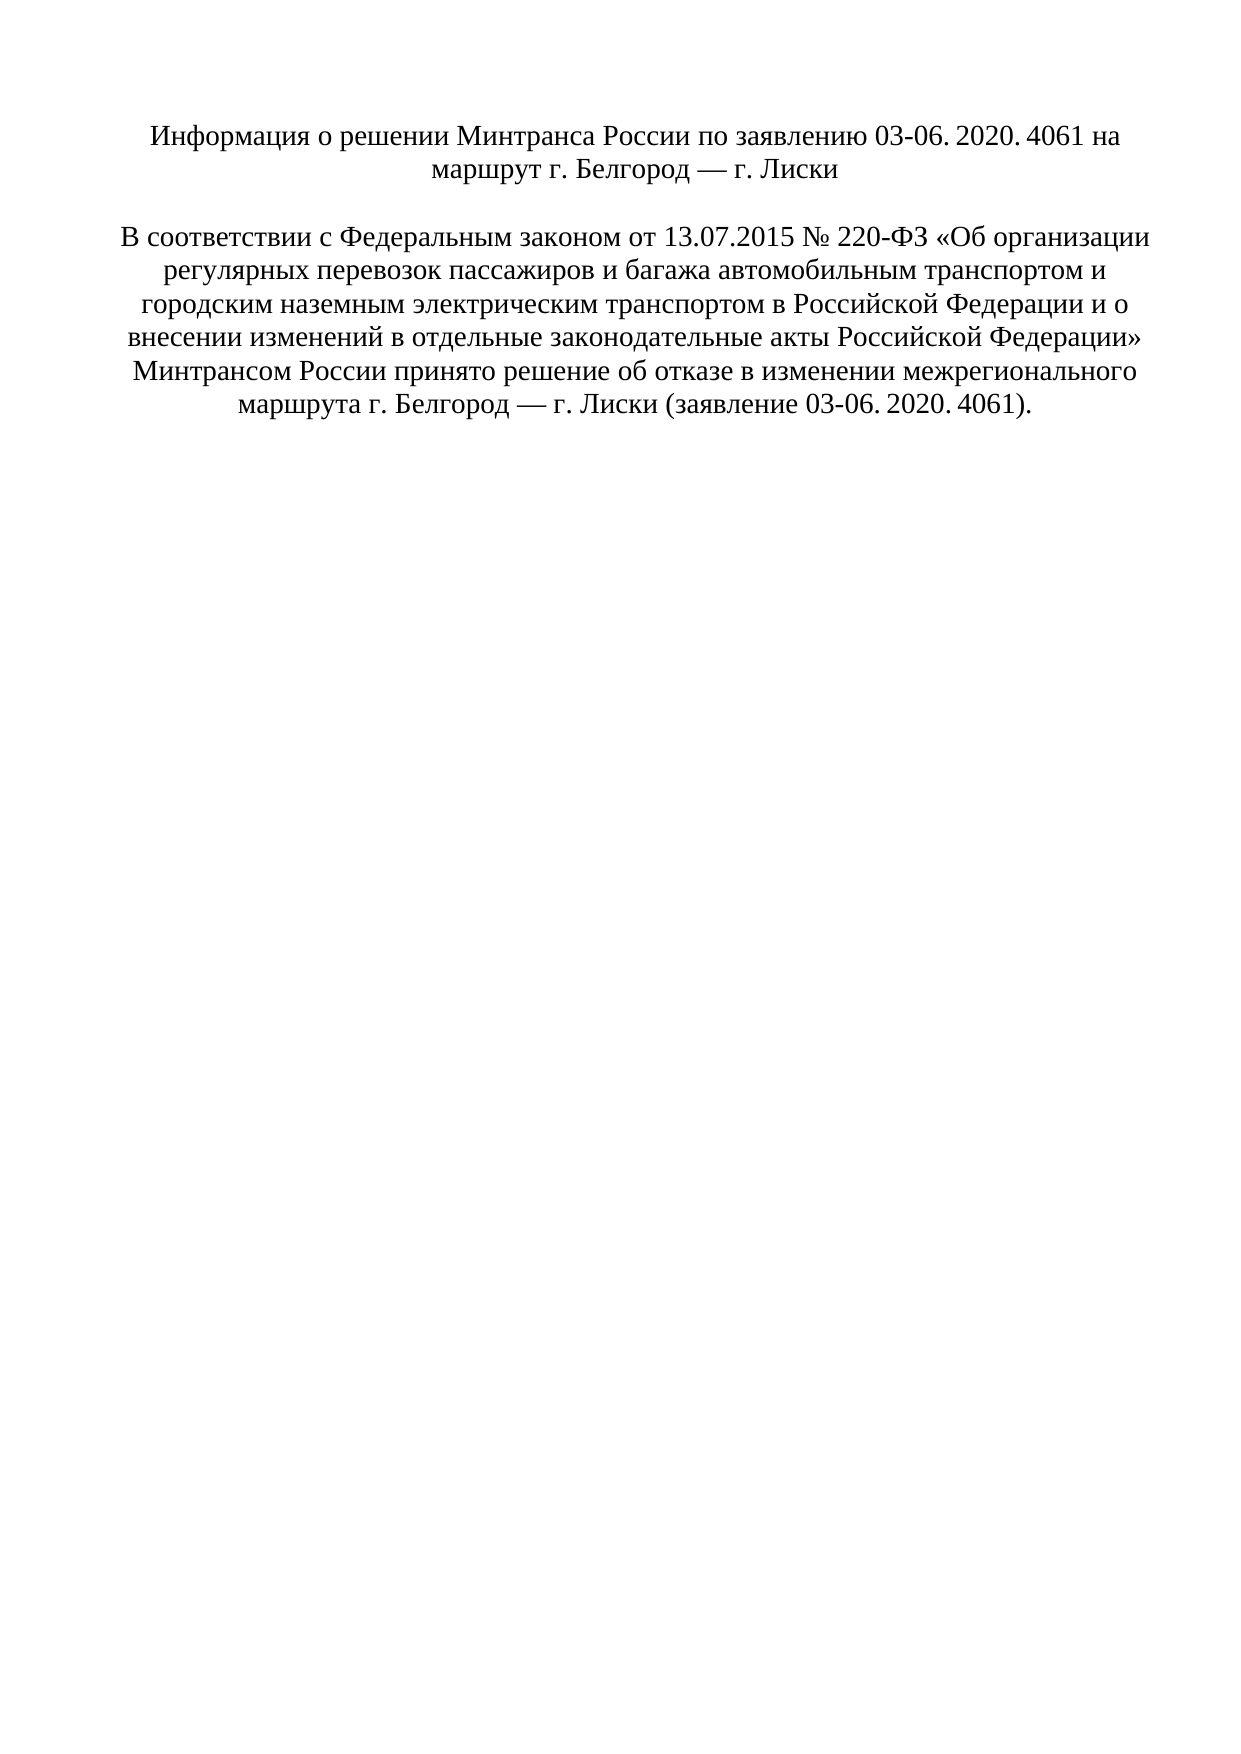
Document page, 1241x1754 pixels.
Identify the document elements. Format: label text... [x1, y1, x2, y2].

text Информация о решении Минтранса России по заявлению 03-06. 2020. 4061 на маршрут г. Белгород — г. Лиски [118, 118, 1152, 185]
text В соответствии с Федеральным законом от 13.07.2015 № 220-ФЗ «Об организации регулярных перевозок пассажиров и багажа автомобильным транспортом и городским наземным электрическим транспортом в Российской Федерации и о внесении изменений в отдельные законодательные акты Российской Федерации» Минтрансом России принято решение об отказе в изменении межрегионального маршрута г. Белгород — г. Лиски (заявление 03-06. 2020. 4061). [118, 219, 1152, 420]
